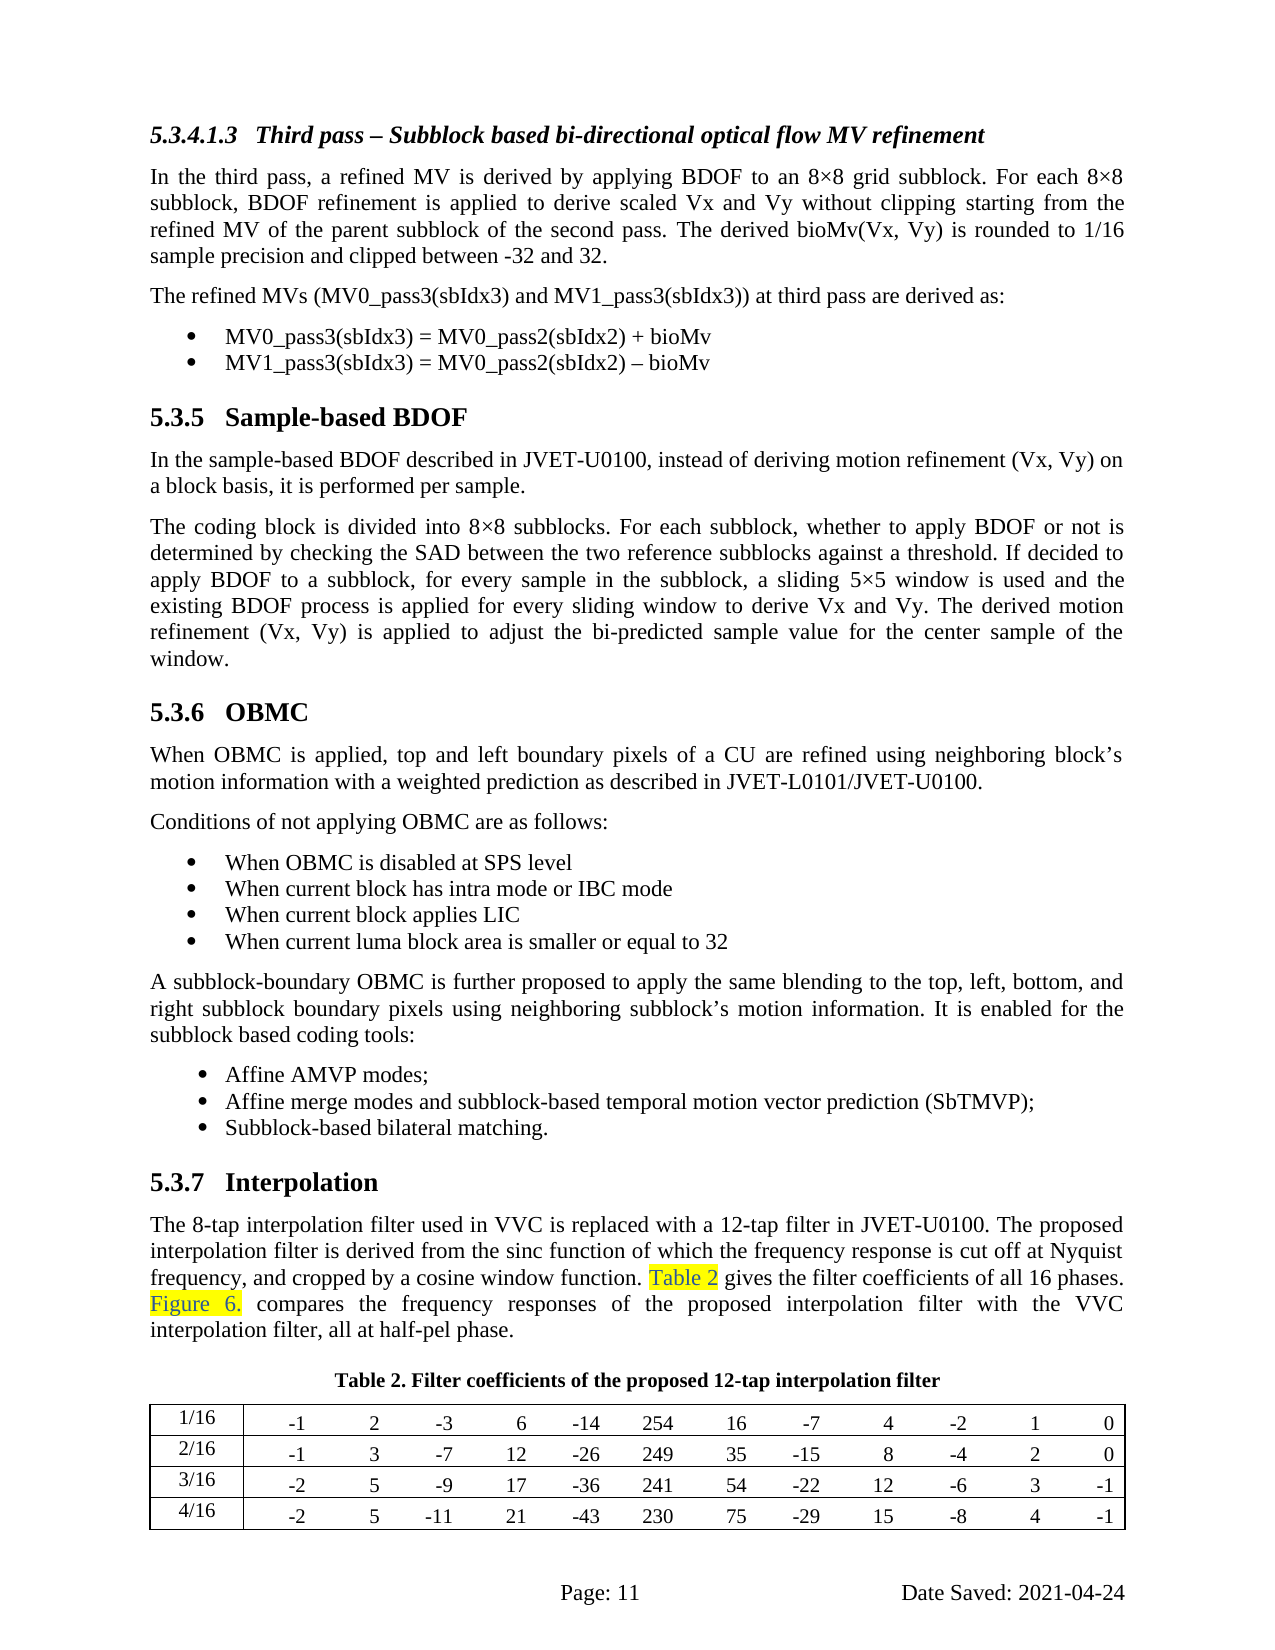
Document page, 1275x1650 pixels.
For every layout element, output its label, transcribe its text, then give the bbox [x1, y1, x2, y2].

table_header -14 [538, 1405, 611, 1435]
list Affine AMVP modes; [198, 1062, 1125, 1088]
list When current luma block area is smaller or equal to 32 [187, 928, 1125, 954]
table_cell -1 [244, 1436, 317, 1466]
table_cell -1 [1051, 1467, 1124, 1497]
table_header 1/16 [151, 1405, 243, 1435]
subtitle Interpolation [150, 1166, 1125, 1197]
table_cell -6 [905, 1467, 978, 1497]
table_cell 15 [831, 1498, 904, 1528]
table_cell 75 [685, 1498, 758, 1528]
table_cell -36 [538, 1467, 611, 1497]
table_cell 54 [685, 1467, 758, 1497]
table_cell -9 [391, 1467, 464, 1497]
table_cell 35 [685, 1436, 758, 1466]
table_cell 230 [611, 1498, 684, 1528]
subtitle Sample-based BDOF [150, 401, 1125, 432]
text When OBMC is applied, top and left boundary pixels of a CU are refined using neighboring block’s motion information with a weighted prediction as described in JVET-L0101/JVET-U0100. [150, 741, 1125, 794]
table_header 1 [978, 1405, 1051, 1435]
table_header 16 [685, 1405, 758, 1435]
table_cell 3/16 [151, 1467, 243, 1497]
list MV0_pass3(sbIdx3) = MV0_pass2(sbIdx2) + bioMv [187, 323, 1125, 349]
table_cell 12 [464, 1436, 538, 1466]
table_cell -29 [758, 1498, 831, 1528]
list When current block has intra mode or IBC mode [187, 875, 1125, 901]
subtitle OBMC [150, 696, 1125, 727]
table_cell 241 [611, 1467, 684, 1497]
text The coding block is divided into 8×8 subblocks. For each subblock, whether to apply BDOF or not is determined by checking the SAD between the two reference subblocks against a threshold. If decided to apply BDOF to a subblock, for every sample in the subblock, a sliding 5×5 window is used and the existing BDOF process is applied for every sliding window to derive Vx and Vy. The derived motion refinement (Vx, Vy) is applied to adjust the bi-predicted sample value for the center sample of the window. [150, 513, 1125, 671]
table_header -3 [391, 1405, 464, 1435]
table_header -7 [758, 1405, 831, 1435]
table_header 254 [611, 1405, 684, 1435]
table_cell -8 [905, 1498, 978, 1528]
table_cell -43 [538, 1498, 611, 1528]
table_header 2 [317, 1405, 391, 1435]
table_cell -15 [758, 1436, 831, 1466]
list Subblock-based bilateral matching. [198, 1114, 1125, 1141]
table_cell -2 [244, 1467, 317, 1497]
text In the sample-based BDOF described in JVET-U0100, instead of deriving motion refinement (Vx, Vy) on a block basis, it is performed per sample. [150, 446, 1125, 499]
table_header 0 [1051, 1405, 1124, 1435]
table_cell 3 [317, 1436, 391, 1466]
subtitle Third pass – Subblock based bi-directional optical flow MV refinement [150, 120, 1125, 149]
text Conditions of not applying OBMC are as follows: [150, 808, 1125, 834]
table_cell 5 [317, 1498, 391, 1528]
list Affine merge modes and subblock-based temporal motion vector prediction (SbTMVP); [198, 1088, 1125, 1114]
text A subblock-boundary OBMC is further proposed to apply the same blending to the top, left, bottom, and right subblock boundary pixels using neighboring subblock’s motion information. It is enabled for the subblock based coding tools: [150, 968, 1125, 1047]
table_cell 2/16 [151, 1436, 243, 1466]
table_header 4 [831, 1405, 904, 1435]
text The refined MVs (MV0_pass3(sbIdx3) and MV1_pass3(sbIdx3)) at third pass are derived as: [150, 282, 1125, 309]
table_cell -7 [391, 1436, 464, 1466]
table_cell 4/16 [151, 1498, 243, 1528]
table_cell -2 [244, 1498, 317, 1528]
table_cell 5 [317, 1467, 391, 1497]
text In the third pass, a refined MV is derived by applying BDOF to an 8×8 grid subblock. For each 8×8 subblock, BDOF refinement is applied to derive scaled Vx and Vy without clipping starting from the refined MV of the parent subblock of the second pass. The derived bioMv(Vx, Vy) is rounded to 1/16 sample precision and clipped between -32 and 32. [150, 163, 1125, 268]
text Table 2. Filter coefficients of the proposed 12-tap interpolation filter [150, 1368, 1125, 1392]
table_cell 21 [464, 1498, 538, 1528]
table_cell -26 [538, 1436, 611, 1466]
table_cell 8 [831, 1436, 904, 1466]
table_cell 3 [978, 1467, 1051, 1497]
table_cell 17 [464, 1467, 538, 1497]
table_header 6 [464, 1405, 538, 1435]
table_cell 12 [831, 1467, 904, 1497]
table_cell 0 [1051, 1436, 1124, 1466]
table_header -1 [244, 1405, 317, 1435]
table_cell -1 [1051, 1498, 1124, 1528]
table_cell 4 [978, 1498, 1051, 1528]
table_header -2 [905, 1405, 978, 1435]
list When OBMC is disabled at SPS level [187, 849, 1125, 875]
table_cell 2 [978, 1436, 1051, 1466]
table_cell -22 [758, 1467, 831, 1497]
table_cell -4 [905, 1436, 978, 1466]
table_cell -11 [391, 1498, 464, 1528]
list MV1_pass3(sbIdx3) = MV0_pass2(sbIdx2) – bioMv [187, 349, 1125, 376]
table_cell 249 [611, 1436, 684, 1466]
list When current block applies LIC [187, 901, 1125, 928]
